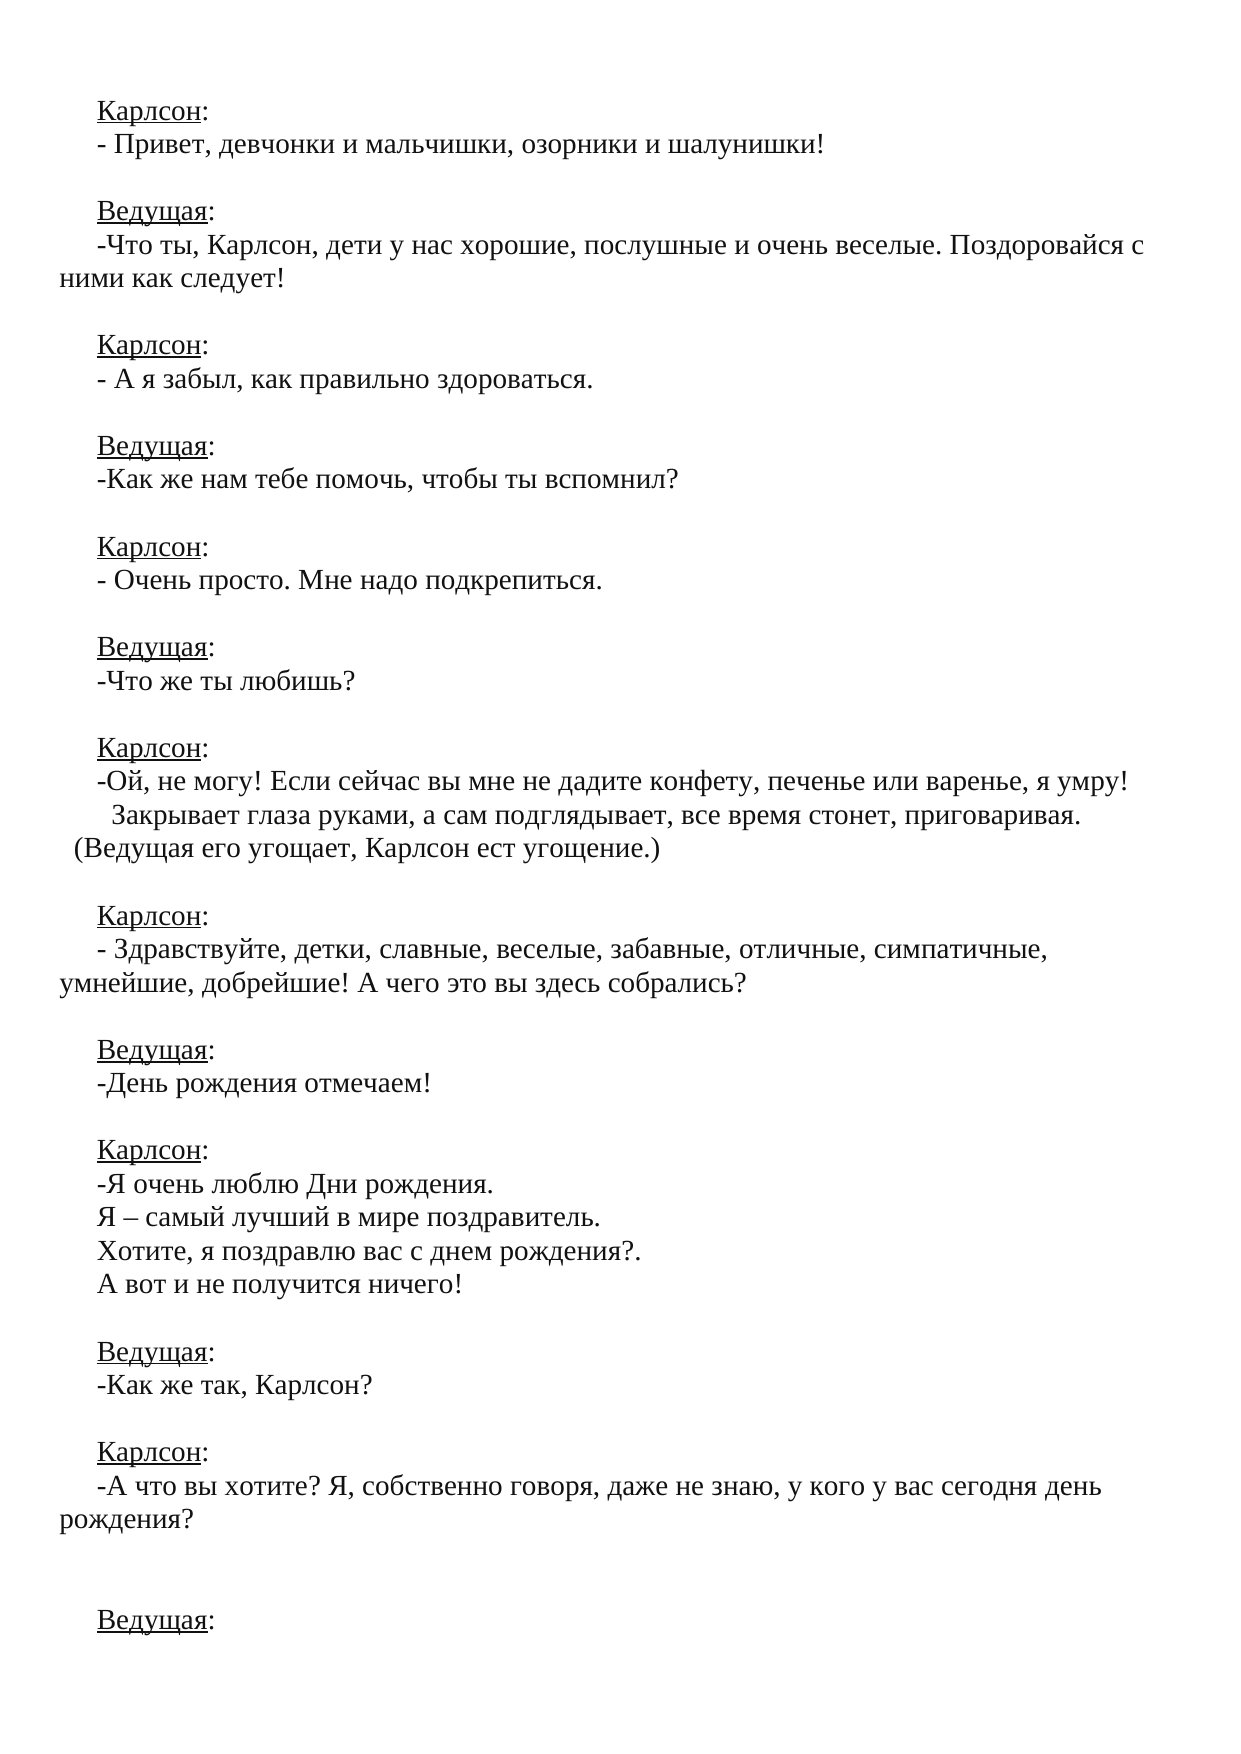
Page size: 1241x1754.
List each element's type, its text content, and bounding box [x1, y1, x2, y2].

text - Привет, девчонки и мальчишки, озорники и шалунишки! [59, 126, 1152, 160]
text Карлсон: [59, 1132, 1152, 1166]
text Ведущая: [59, 428, 1152, 462]
text Карлсон: [59, 529, 1152, 562]
text -Что же ты любишь? [59, 663, 1152, 696]
text Ведущая: [59, 629, 1152, 663]
text Ведущая: [59, 1334, 1152, 1367]
text - Здравствуйте, детки, славные, веселые, забавные, отличные, симпатичные, умнейшие, добрейшие! А чего это вы здесь собрались? [59, 931, 1152, 998]
text Я – самый лучший в мире поздравитель. [59, 1199, 1152, 1233]
text -Как же так, Карлсон? [59, 1367, 1152, 1401]
text -Как же нам тебе помочь, чтобы ты вспомнил? [59, 462, 1152, 495]
text Карлсон: [59, 730, 1152, 763]
text - Очень просто. Мне надо подкрепиться. [59, 562, 1152, 596]
text Ведущая: [59, 193, 1152, 227]
text -Я очень люблю Дни рождения. [59, 1166, 1152, 1199]
text Карлсон: [59, 327, 1152, 361]
text Карлсон: [59, 1434, 1152, 1468]
text Закрывает глаза руками, а сам подглядывает, все время стонет, приговаривая. (Ведущая его угощает, Карлсон ест угощение.) [74, 797, 1152, 864]
text - А я забыл, как правильно здороваться. [59, 361, 1152, 394]
text Ведущая: [59, 1032, 1152, 1065]
text Ведущая: [59, 1602, 1152, 1636]
text -Ой, не могу! Если сейчас вы мне не дадите конфету, печенье или варенье, я умру! [59, 763, 1152, 797]
text -День рождения отмечаем! [59, 1065, 1152, 1099]
text Карлсон: [59, 93, 1152, 126]
text Карлсон: [59, 898, 1152, 931]
text А вот и не получится ничего! [59, 1267, 1152, 1300]
text Хотите, я поздравлю вас с днем рождения?. [59, 1233, 1152, 1267]
text -А что вы хотите? Я, собственно говоря, даже не знаю, у кого у вас сегодня день рождения? [59, 1468, 1152, 1535]
text -Что ты, Карлсон, дети у нас хорошие, послушные и очень веселые. Поздоровайся с ними как следует! [59, 227, 1152, 294]
